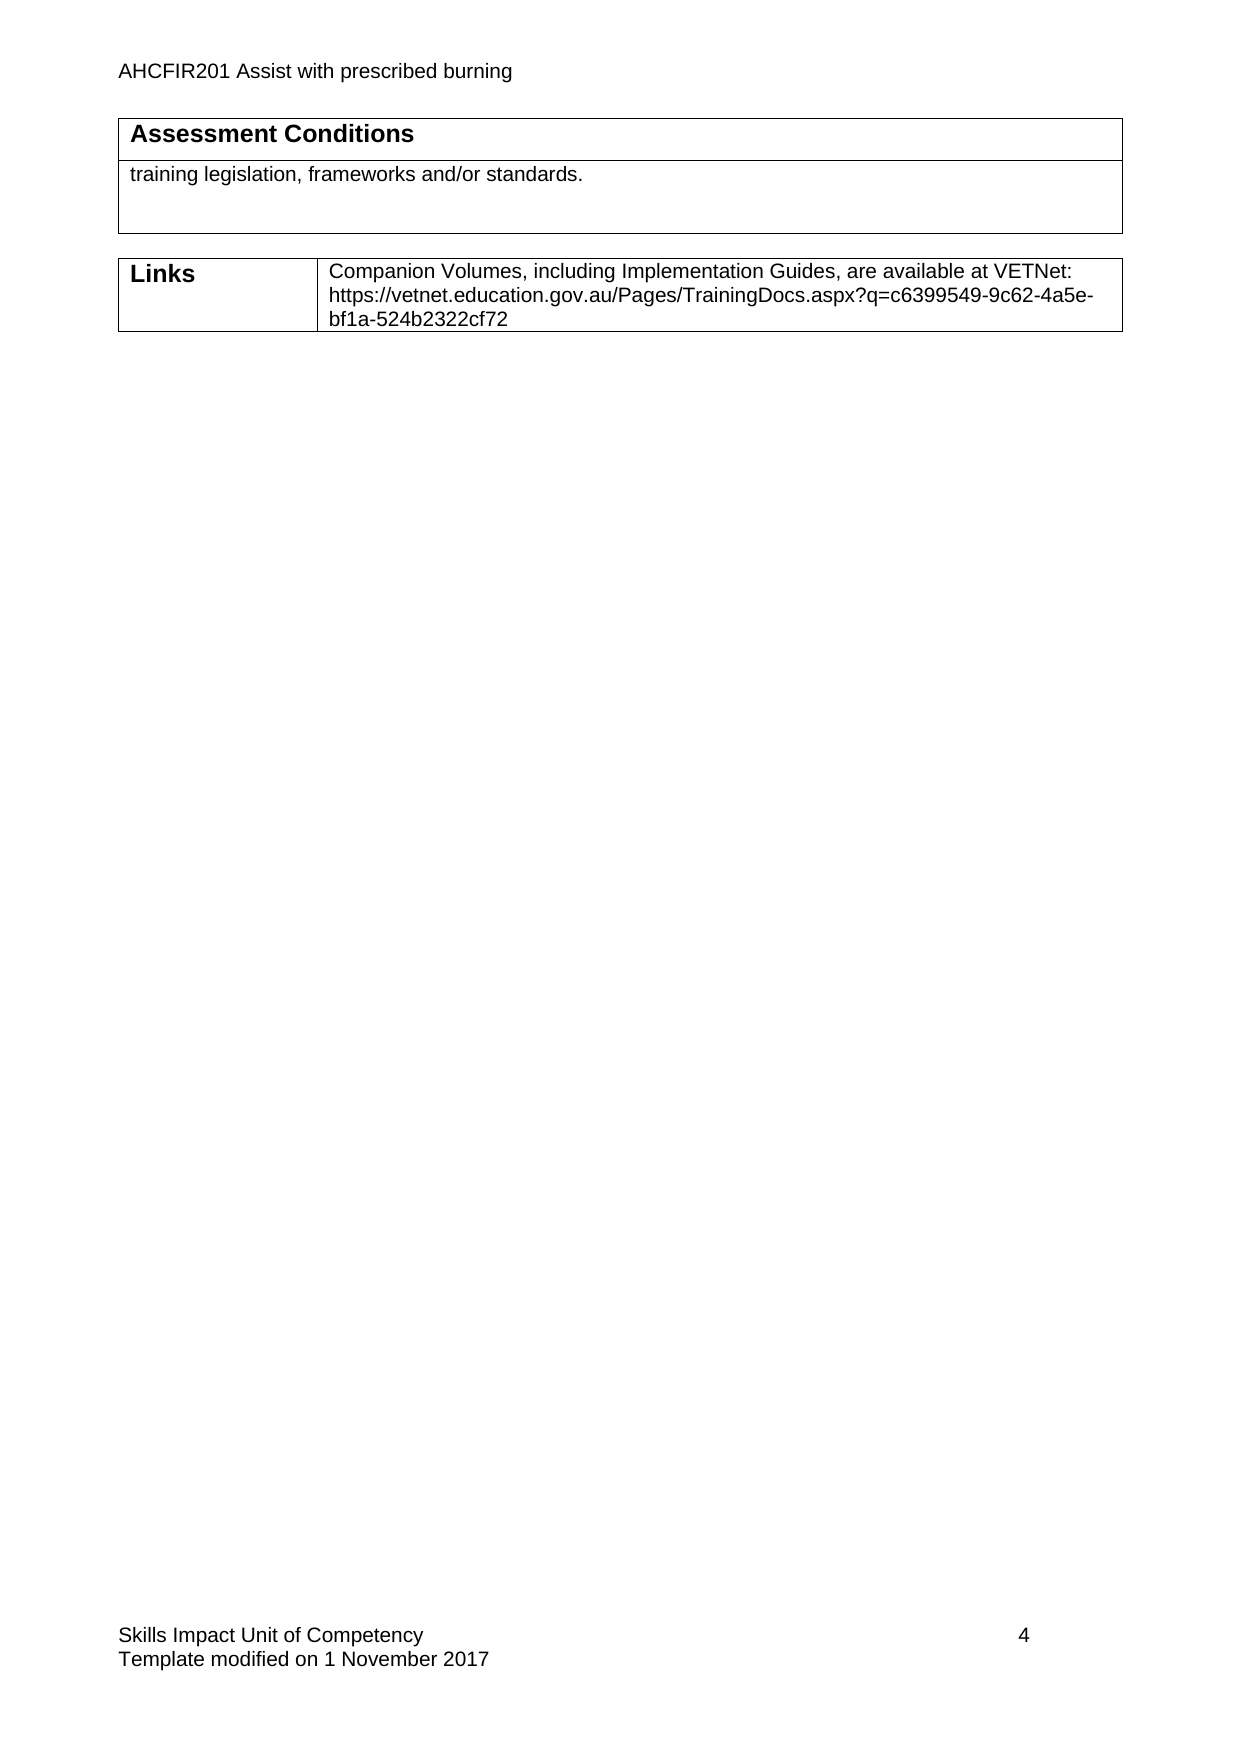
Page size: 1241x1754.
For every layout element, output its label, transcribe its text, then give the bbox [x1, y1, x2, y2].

table_header Companion Volumes, including Implementation Guides, are available at VETNet: https://vetnet.education.gov.au/Pages/TrainingDocs.aspx?q=c6399549-9c62-4a5e-bf1a-524b2322cf72 [318, 259, 1122, 331]
table_header Assessment Conditions [119, 119, 1122, 160]
table_header Links [119, 259, 317, 331]
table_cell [119, 161, 1122, 233]
